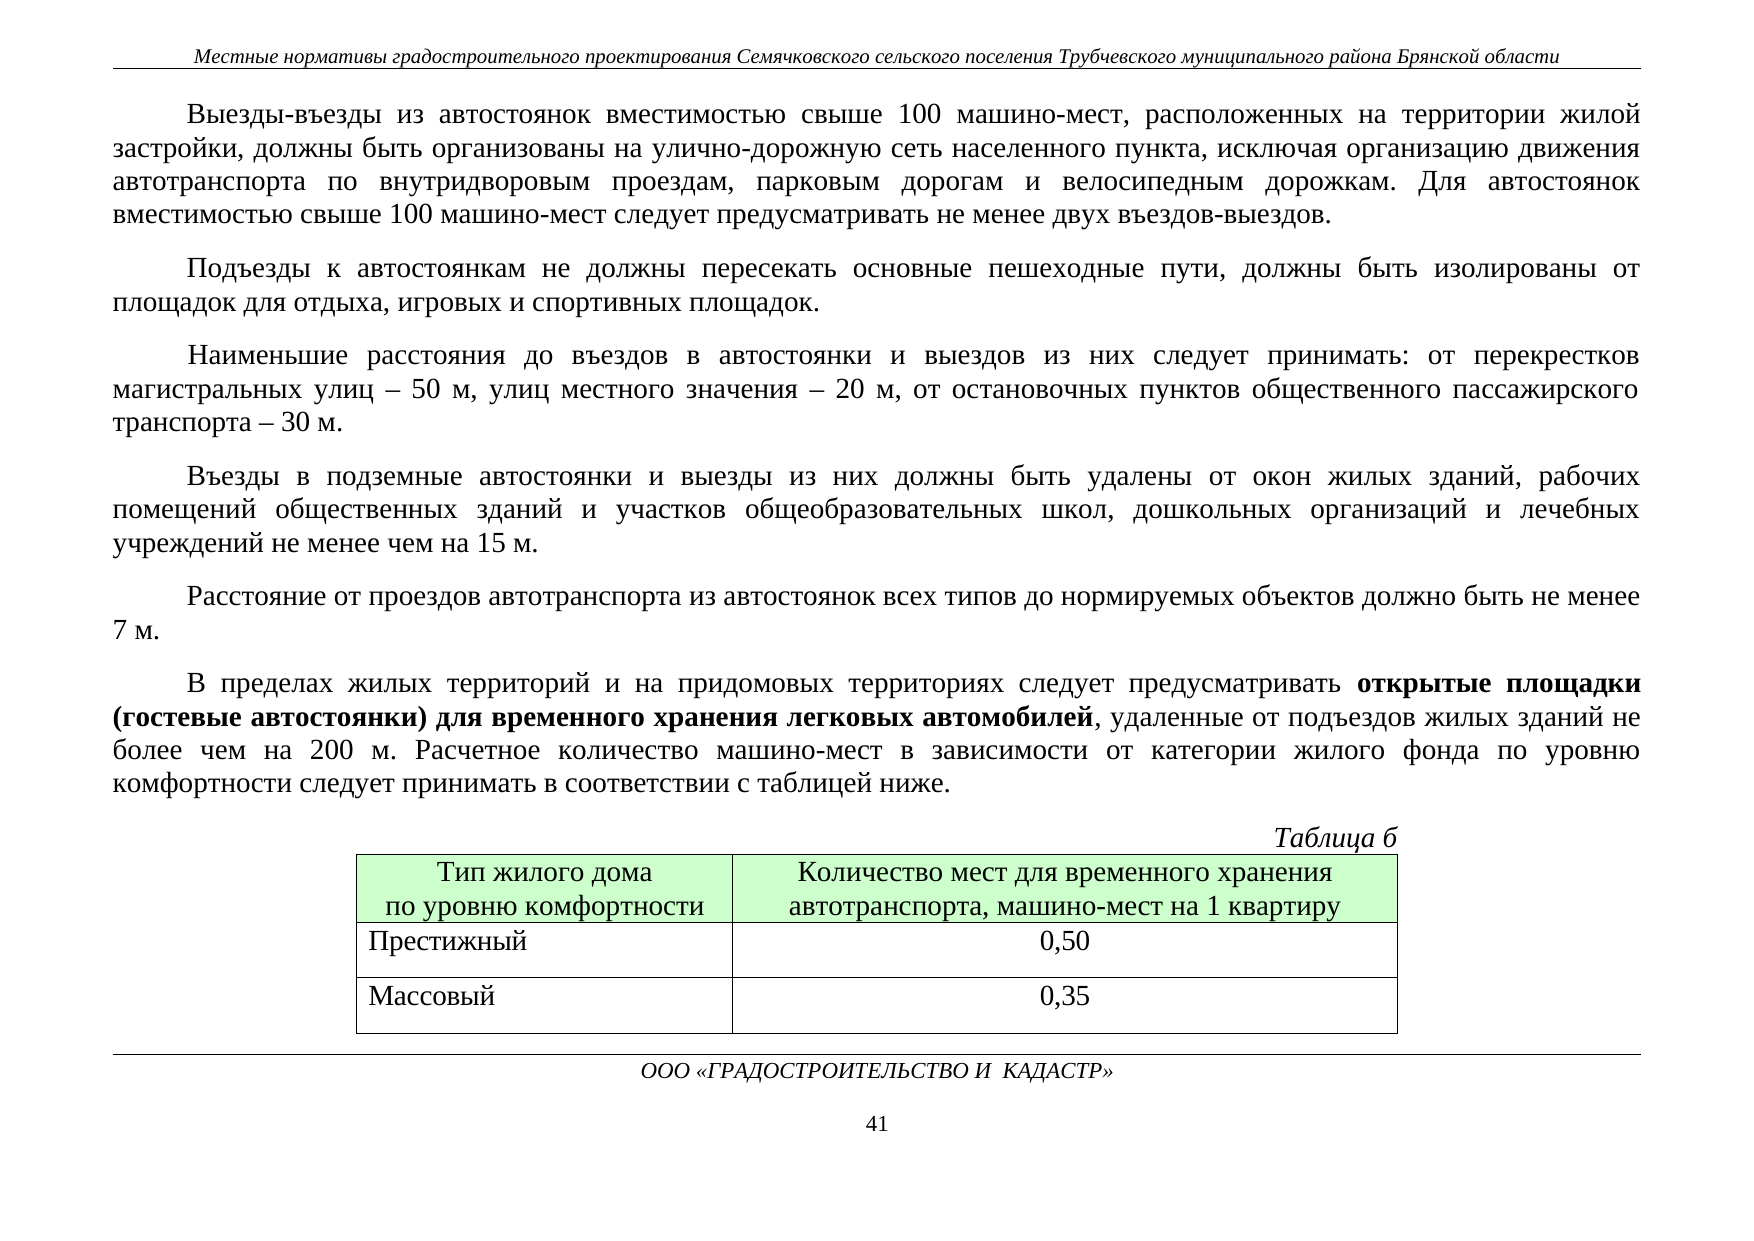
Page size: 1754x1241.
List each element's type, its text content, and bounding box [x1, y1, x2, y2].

text Таблица б [112, 820, 1397, 853]
text Наименьшие расстояния до въездов в автостоянки и выездов из них следует принимать: от перекрестков магистральных улиц – , улиц местного значения – , от остановочных пунктов общественного пассажирского транспорта – . [112, 338, 1641, 438]
table_cell Престижный [357, 923, 732, 977]
table_cell 0,35 [733, 978, 1397, 1032]
text В пределах жилых территорий и на придомовых территориях следует предусматривать открытые площадки (гостевые автостоянки) для временного хранения легковых автомобилей, удаленные от подъездов жилых зданий не более чем на . Расчетное количество машино-мест в зависимости от категории жилого фонда по уровню комфортности следует принимать в соответствии с таблицей ниже. [112, 666, 1641, 799]
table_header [733, 855, 1397, 922]
text Расстояние от проездов автотранспорта из автостоянок всех типов до нормируемых объектов должно быть не менее . [112, 579, 1641, 645]
text Въезды в подземные автостоянки и выезды из них должны быть удалены от окон жилых зданий, рабочих помещений общественных зданий и участков общеобразовательных школ, дошкольных организаций и лечебных учреждений не менее чем на . [112, 459, 1641, 558]
table_cell Массовый [357, 978, 732, 1032]
text Подъезды к автостоянкам не должны пересекать основные пешеходные пути, должны быть изолированы от площадок для отдыха, игровых и спортивных площадок. [112, 251, 1641, 317]
text Выезды-въезды из автостоянок вместимостью свыше 100 машино-мест, расположенных на территории жилой застройки, должны быть организованы на улично-дорожную сеть населенного пункта, исключая организацию движения автотранспорта по внутридворовым проездам, парковым дорогам и велосипедным дорожкам. Для автостоянок вместимостью свыше 100 машино-мест следует предусматривать не менее двух въездов-выездов. [112, 97, 1641, 230]
table_header Тип жилого дома по уровню комфортности [357, 855, 732, 922]
table_cell 0,50 [733, 923, 1397, 977]
